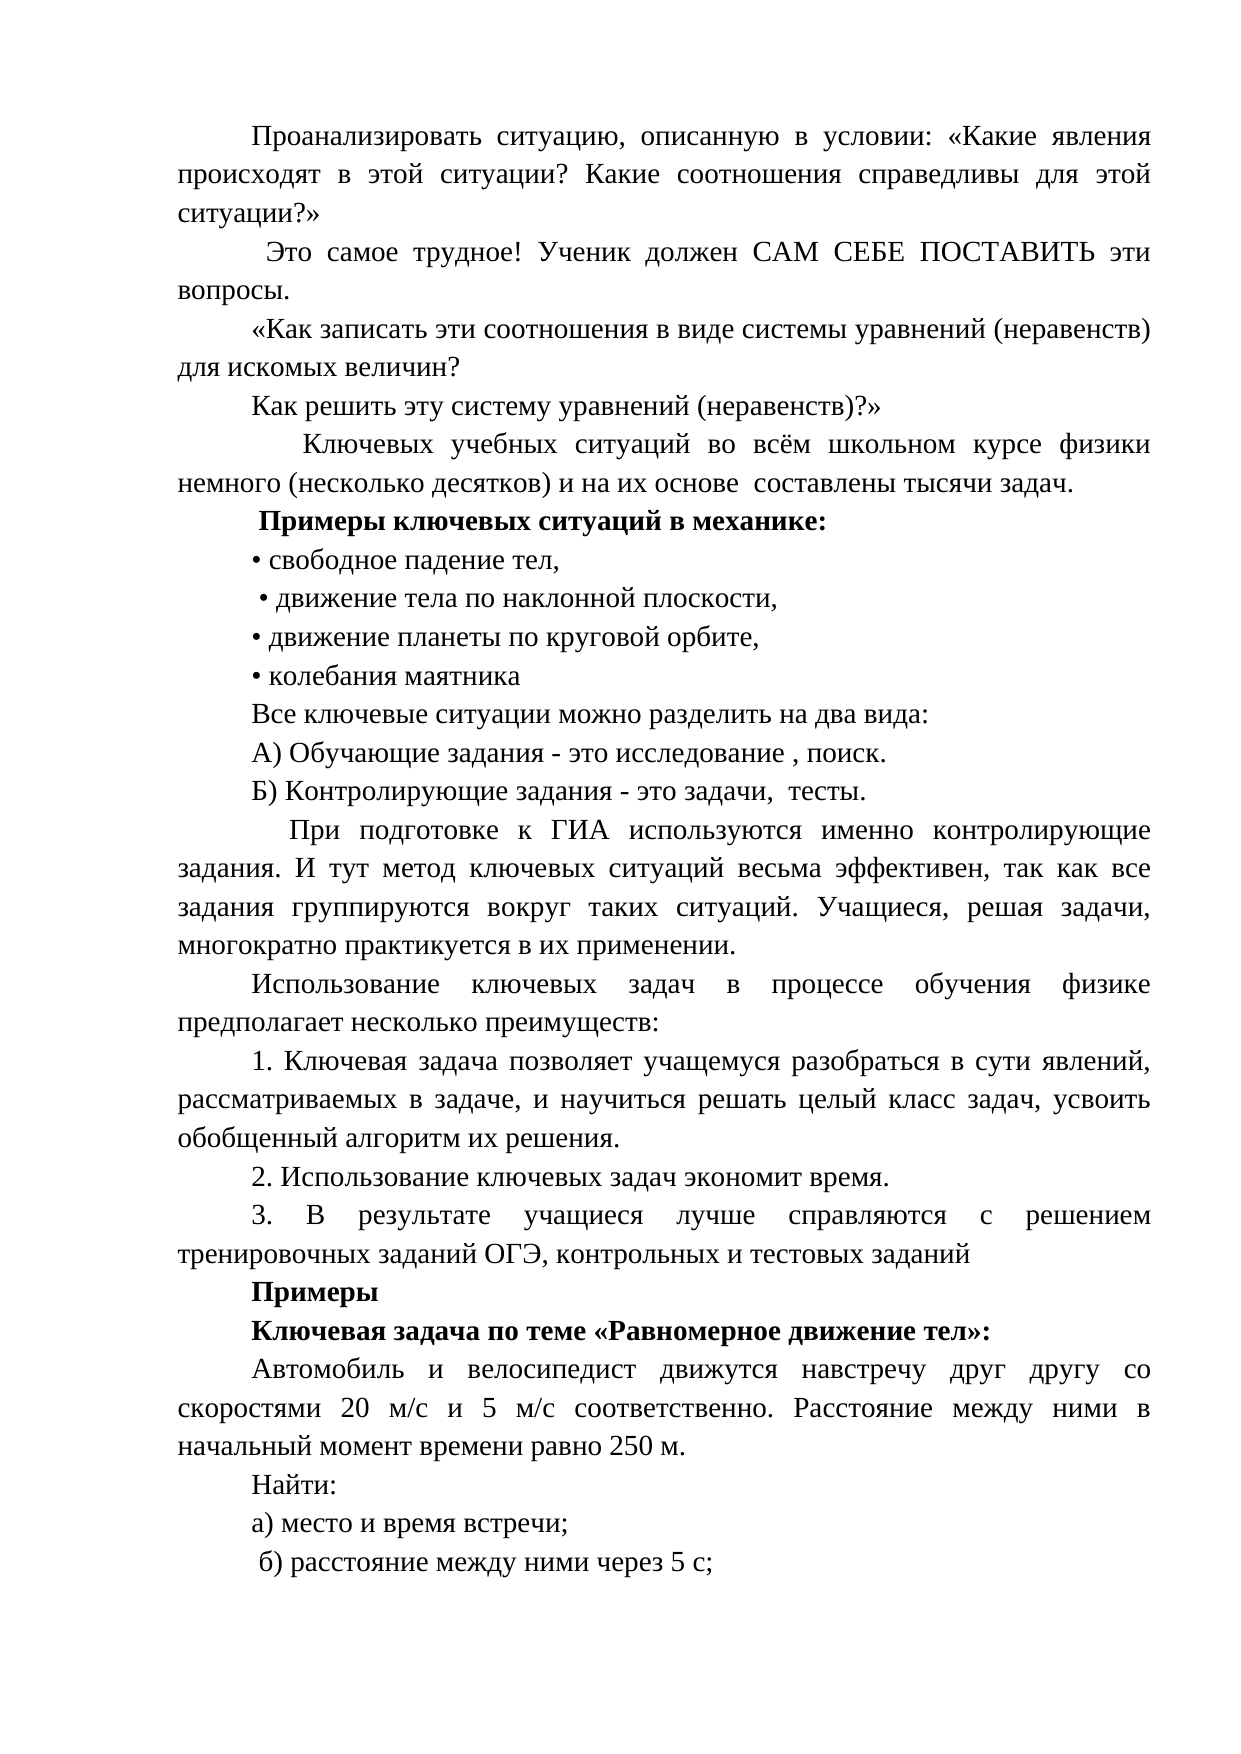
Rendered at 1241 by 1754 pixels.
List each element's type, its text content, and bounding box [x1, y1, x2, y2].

text • колебания маятника [177, 658, 1152, 691]
text Ключевых учебных ситуаций во всём школьном курсе физики немного (несколько десятков) и на их основе составлены тысячи задач. [177, 426, 1152, 498]
text Примеры ключевых ситуаций в механике: [177, 503, 1152, 537]
text • движение тела по наклонной плоскости, [177, 581, 1152, 614]
text б) расстояние между ними через 5 с; [177, 1544, 1152, 1578]
text Использование ключевых задач в процессе обучения физике предполагает несколько преимуществ: [177, 966, 1152, 1038]
text А) Обучающие задания - это исследование , поиск. [177, 735, 1152, 768]
text Б) Контролирующие задания - это задачи, тесты. [177, 773, 1152, 807]
text • свободное падение тел, [177, 542, 1152, 576]
text Ключевая задача по теме «Равномерное движение тел»: [177, 1313, 1152, 1346]
text а) место и время встречи; [177, 1506, 1152, 1539]
text При подготовке к ГИА используются именно контролирующие задания. И тут метод ключевых ситуаций весьма эффективен, так как все задания группируются вокруг таких ситуаций. Учащиеся, решая задачи, многократно практикуется в их применении. [177, 812, 1152, 961]
text Как решить эту систему уравнений (неравенств)?» [177, 388, 1152, 421]
text 3. В результате учащиеся лучше справляются с решением тренировочных заданий ОГЭ, контрольных и тестовых заданий [177, 1197, 1152, 1269]
text • движение планеты по круговой орбите, [177, 619, 1152, 653]
text 1. Ключевая задача позволяет учащемуся разобраться в сути явлений, рассматриваемых в задаче, и научиться решать целый класс задач, усвоить обобщенный алгоритм их решения. [177, 1043, 1152, 1154]
text 2. Использование ключевых задач экономит время. [177, 1159, 1152, 1192]
text Это самое трудное! Ученик должен САМ СЕБЕ ПОСТАВИТЬ эти вопросы. [177, 234, 1152, 306]
text Все ключевые ситуации можно разделить на два вида: [177, 696, 1152, 730]
text «Как записать эти соотношения в виде системы уравнений (неравенств) для искомых величин? [177, 311, 1152, 383]
text Проанализировать ситуацию, описанную в условии: «Какие явления происходят в этой ситуации? Какие соотношения справедливы для этой ситуации?» [177, 118, 1152, 229]
text Примеры [177, 1274, 1152, 1308]
text Автомобиль и велосипедист движутся навстречу друг другу со скоростями 20 м/с и 5 м/с соответственно. Расстояние между ними в начальный момент времени равно 250 м. [177, 1351, 1152, 1462]
text Найти: [177, 1467, 1152, 1501]
